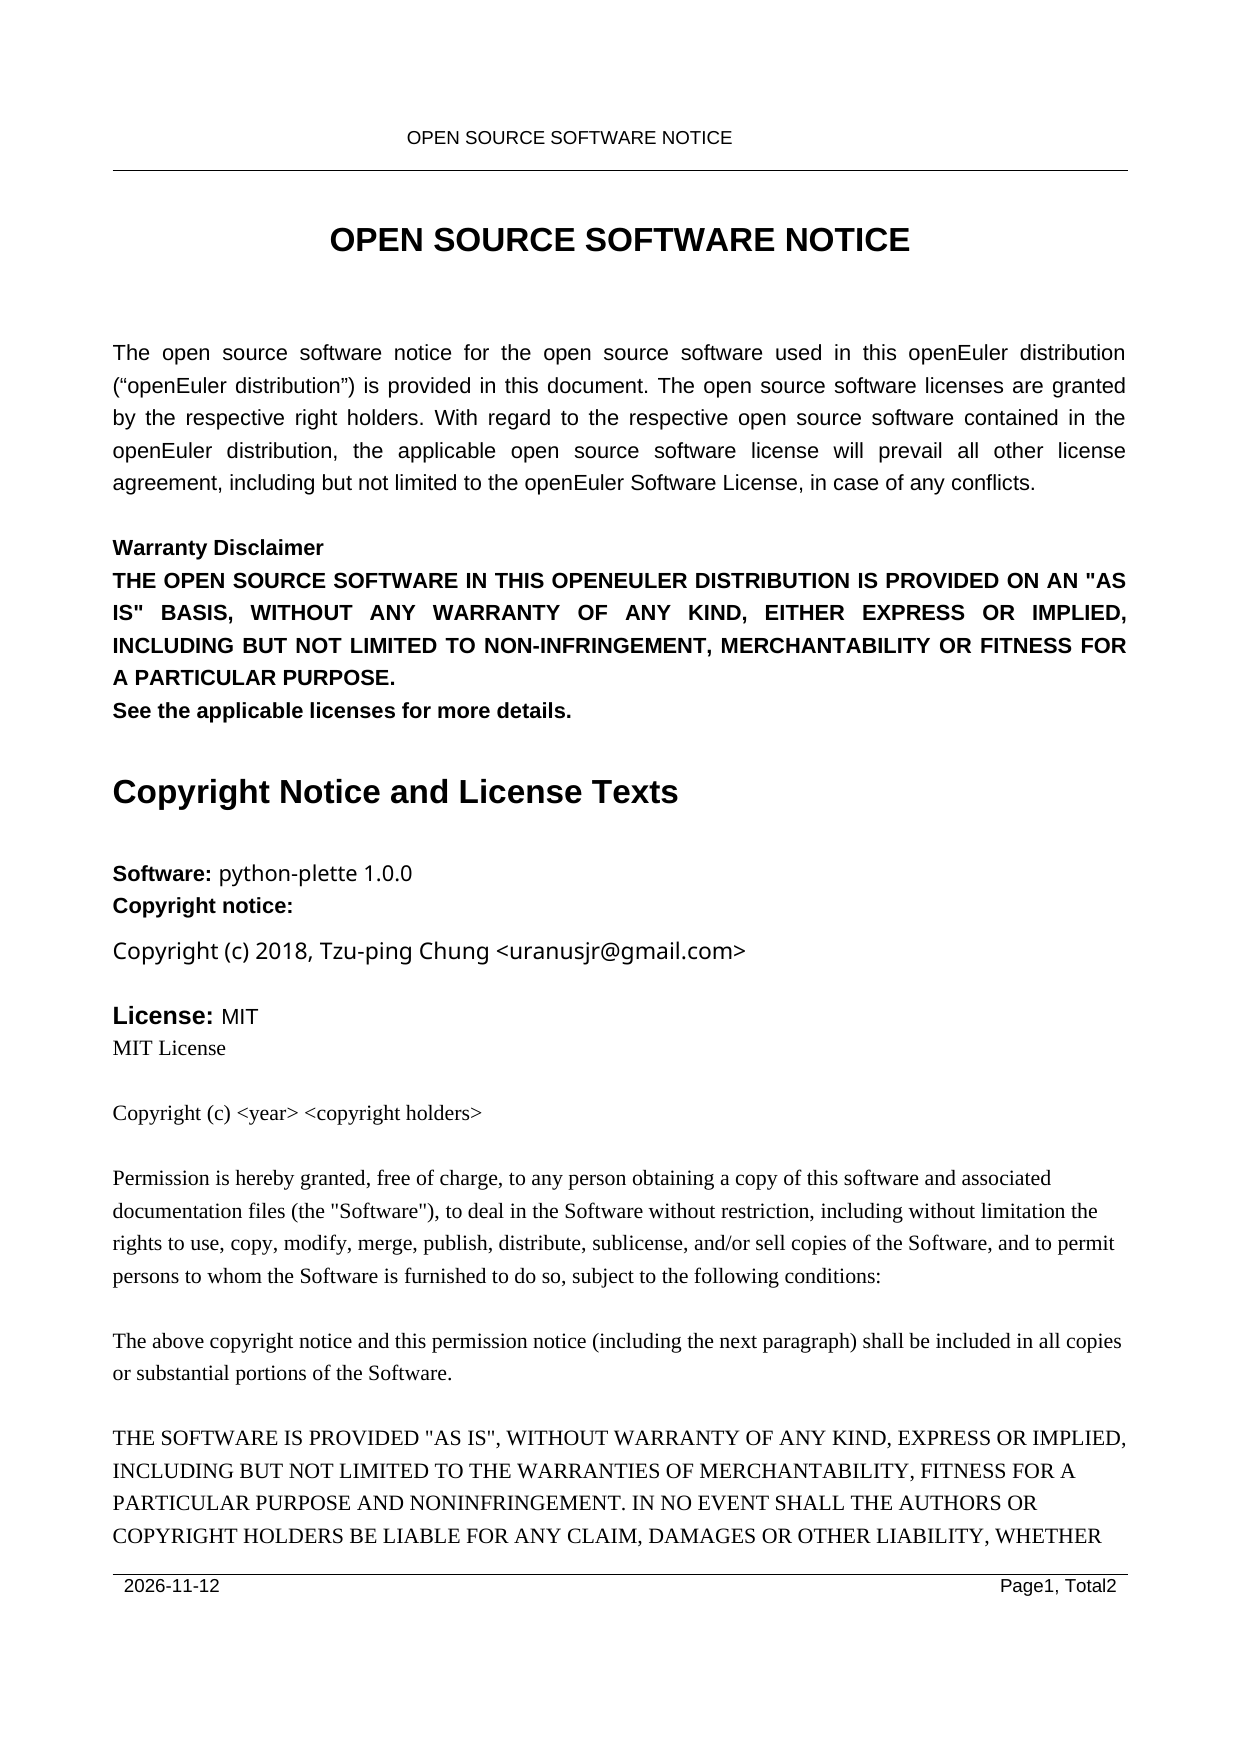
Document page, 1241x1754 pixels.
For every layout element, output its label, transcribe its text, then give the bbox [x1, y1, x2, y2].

text OPEN SOURCE SOFTWARE NOTICE [112, 206, 1128, 271]
text The open source software notice for the open source software used in this openEuler distribution (“openEuler distribution”) is provided in this document. The open source software licenses are granted by the respective right holders. With regard to the respective open source software contained in the openEuler distribution, the applicable open source software license will prevail all other license agreement, including but not limited to the openEuler Software License, in case of any conflicts. [112, 336, 1128, 499]
title Software: python-plette 1.0.0 [112, 856, 1128, 889]
text Warranty Disclaimer [112, 531, 1128, 564]
text Copyright (c) 2018, Tzu-ping Chung <uranusjr@gmail.com> [112, 934, 1128, 999]
text License: MIT [112, 999, 1128, 1031]
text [112, 1031, 1128, 1551]
text Copyright Notice and License Texts [112, 759, 1128, 824]
text THE OPEN SOURCE SOFTWARE IN THIS OPENEULER DISTRIBUTION IS PROVIDED ON AN "AS IS" BASIS, WITHOUT ANY WARRANTY OF ANY KIND, EITHER EXPRESS OR IMPLIED, INCLUDING BUT NOT LIMITED TO NON-INFRINGEMENT, MERCHANTABILITY OR FITNESS FOR A PARTICULAR PURPOSE. See the applicable licenses for more details. [112, 564, 1128, 726]
text Copyright notice: [112, 889, 1128, 921]
